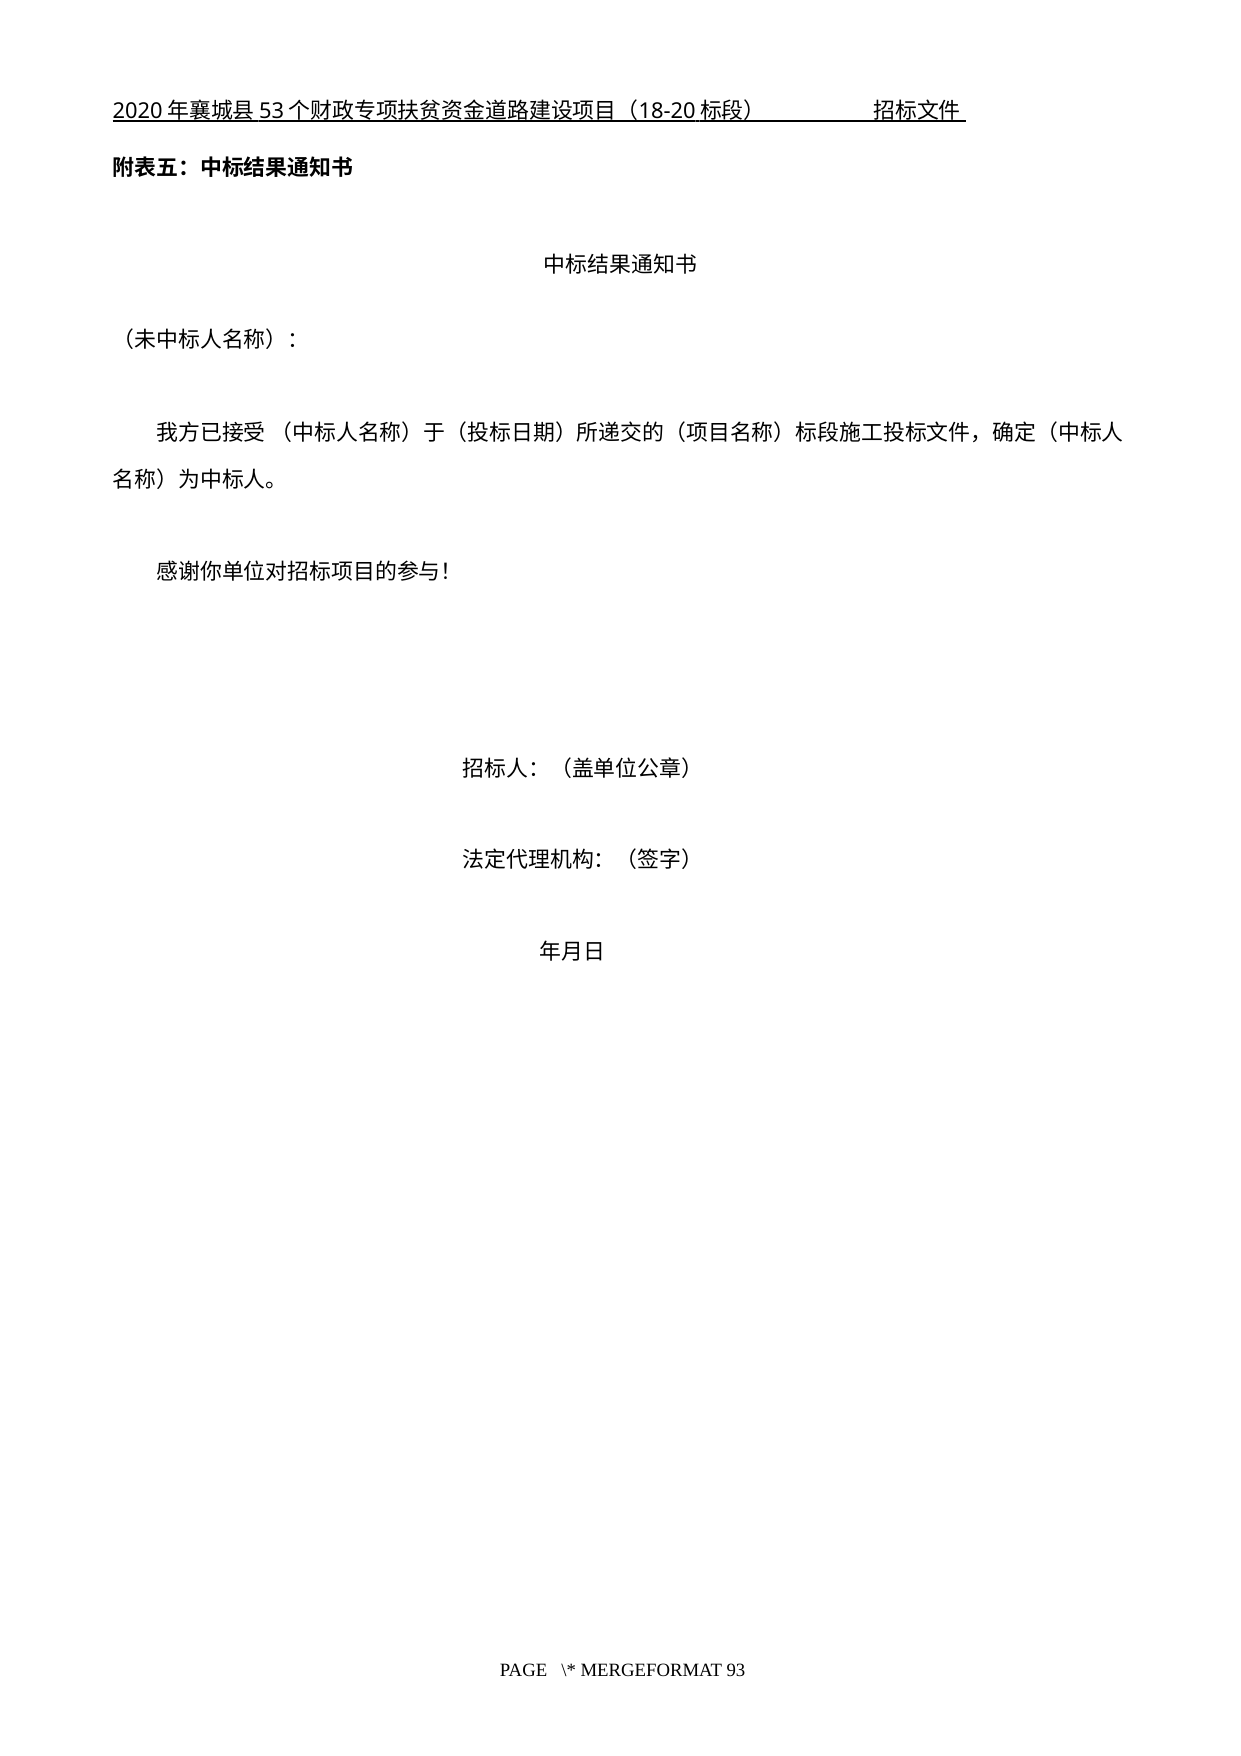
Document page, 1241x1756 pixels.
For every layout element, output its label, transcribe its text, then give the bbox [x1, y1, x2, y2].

text 法定代理机构：（签字） [112, 831, 1128, 877]
text 招标人：（盖单位公章） [112, 739, 1128, 785]
text 中标结果通知书 [112, 239, 1128, 281]
text 附表五：中标结果通知书 [112, 150, 1128, 182]
text 年月日 [112, 923, 1128, 968]
text 感谢你单位对招标项目的参与！ [112, 554, 1128, 586]
text 我方已接受 （中标人名称）于（投标日期）所递交的（项目名称）标段施工投标文件，确定（中标人名称）为中标人。 [112, 415, 1128, 494]
text （未中标人名称）： [112, 322, 1128, 354]
